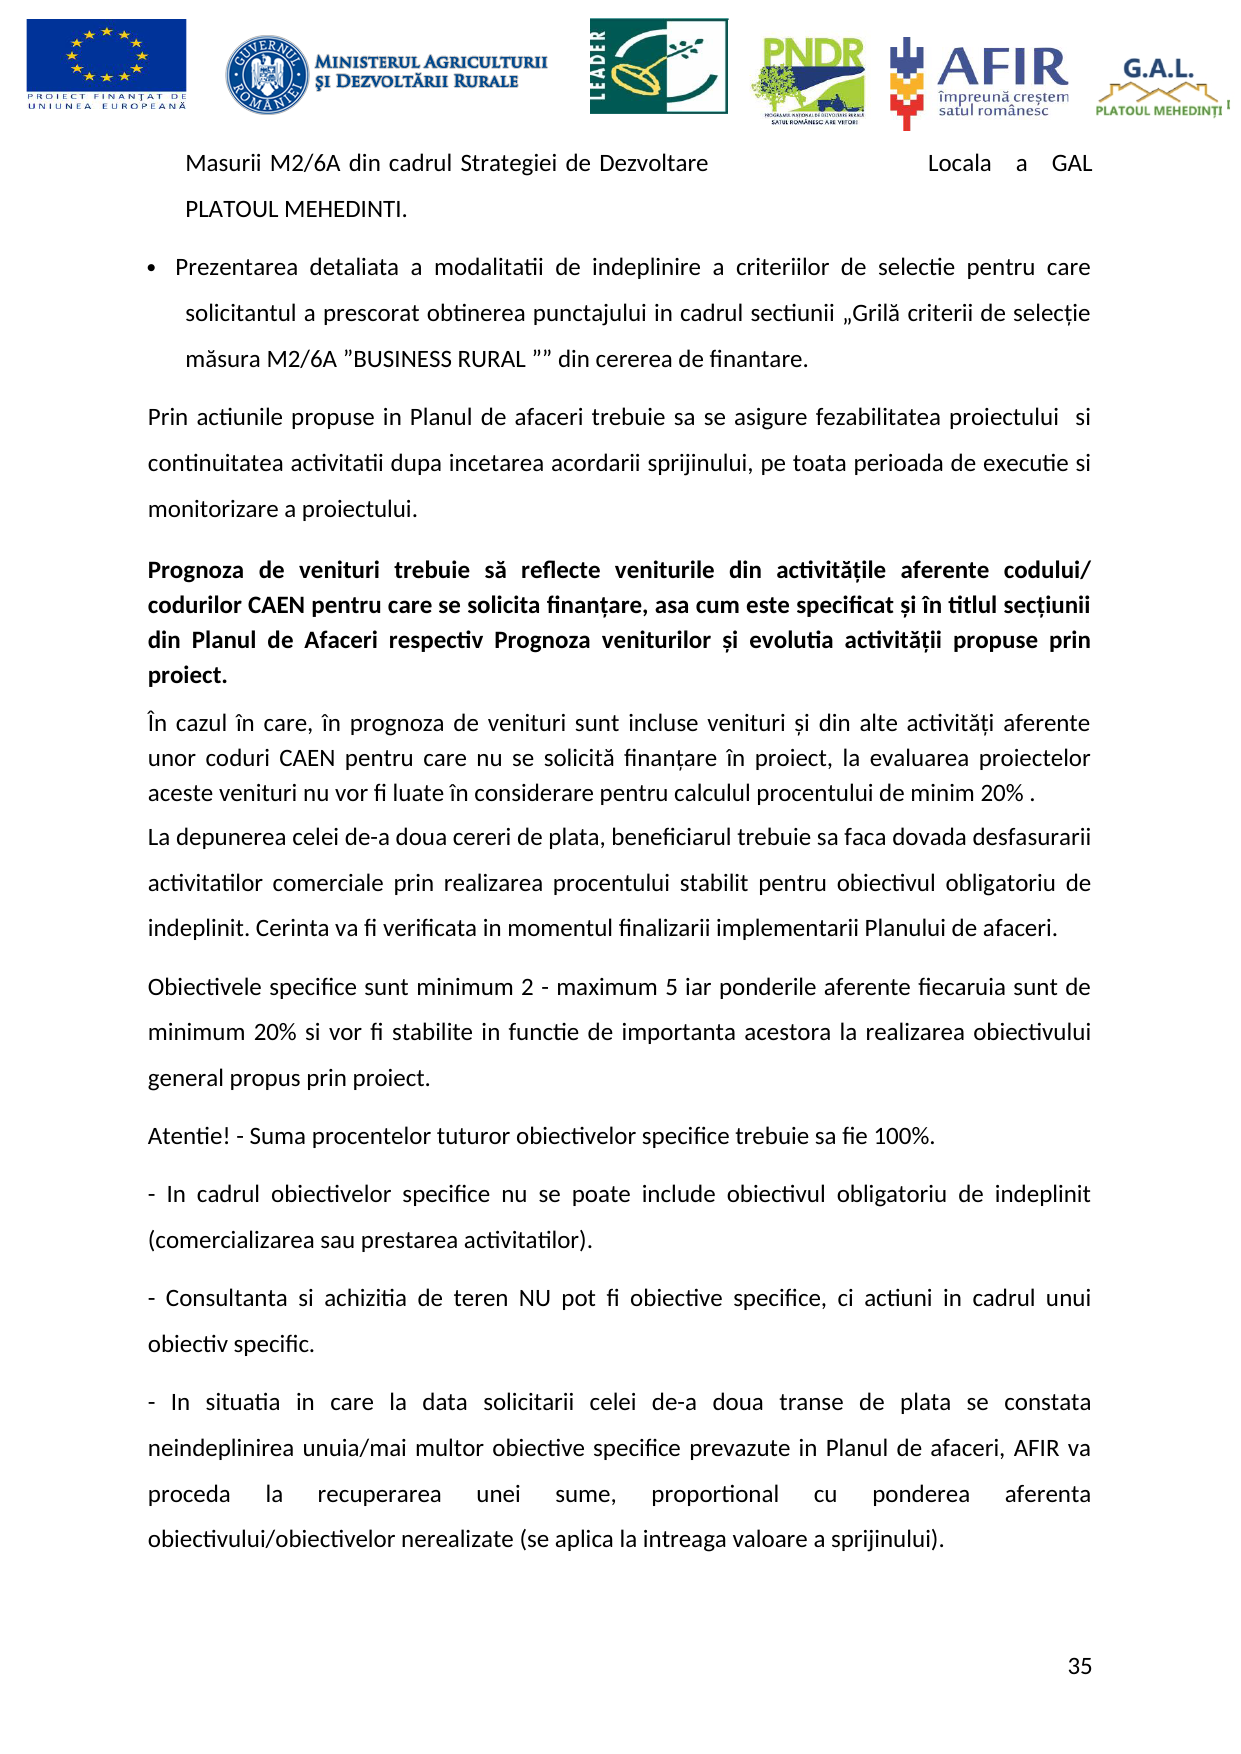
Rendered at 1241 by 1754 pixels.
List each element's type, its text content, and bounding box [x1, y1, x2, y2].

picture [1077, 31, 1235, 125]
text - Consultanta si achizitia de teren NU pot fi obiective specifice, ci actiuni in cadrul unui obiectiv specific. [148, 1282, 1093, 1359]
text Obiectivele specifice sunt minimum 2 - maximum 5 iar ponderile aferente fiecaruia sunt de minimum 20% si vor fi stabilite in functie de importanta acestora la realizarea obiectivului general propus prin proiect. [148, 971, 1093, 1093]
text Atentie! - Suma procentelor tuturor obiectivelor specifice trebuie sa fie 100%. [148, 1120, 1093, 1151]
text În cazul în care, în prognoza de venituri sunt incluse venituri și din alte activități aferente unor coduri CAEN pentru care nu se solicită finanțare în proiect, la evaluarea proiectelor aceste venituri nu vor fi luate în considerare pentru calculul procentului de minim 20% . [148, 703, 1093, 808]
picture [214, 19, 550, 133]
picture [590, 18, 1069, 148]
text - In situatia in care la data solicitarii celei de-a doua transe de plata se constata neindeplinirea unuia/mai multor obiective specifice prevazute in Planul de afaceri, AFIR va proceda la recuperarea unei sume, proportional cu ponderea aferenta obiectivului/obiectivelor nerealizate (se aplica la intreaga valoare a sprijinului). [148, 1386, 1093, 1554]
picture [26, 19, 187, 113]
text Prognoza de venituri trebuie să reflecte veniturile din activitățile aferente codului/ codurilor CAEN pentru care se solicita finanțare, asa cum este specificat și în titlul secțiunii din Planul de Afaceri respectiv Prognoza veniturilor și evolutia activității propuse prin proiect. [148, 551, 1093, 691]
text Prin actiunile propuse in Planul de afaceri trebuie sa se asigure fezabilitatea proiectului si continuitatea activitatii dupa incetarea acordarii sprijinului, pe toata perioada de executie si monitorizare a proiectului. [148, 401, 1093, 523]
text - In cadrul obiectivelor specifice nu se poate include obiectivul obligatoriu de indeplinit (comercializarea sau prestarea activitatilor). [148, 1178, 1093, 1255]
text La depunerea celei de-a doua cereri de plata, beneficiarul trebuie sa faca dovada desfasurarii activitatilor comerciale prin realizarea procentului stabilit pentru obiectivul obligatoriu de indeplinit. Cerinta va fi verificata in momentul finalizarii implementarii Planului de afaceri. [148, 821, 1093, 943]
list Prezentarea detaliata a modalitatii de indeplinire a criteriilor de selectie pentru care solicitantul a prescorat obtinerea punctajului in cadrul sectiunii „Grilă criterii de selecție măsura M2/6A ”BUSINESS RURAL ”” din cererea de finantare. [148, 252, 1093, 373]
